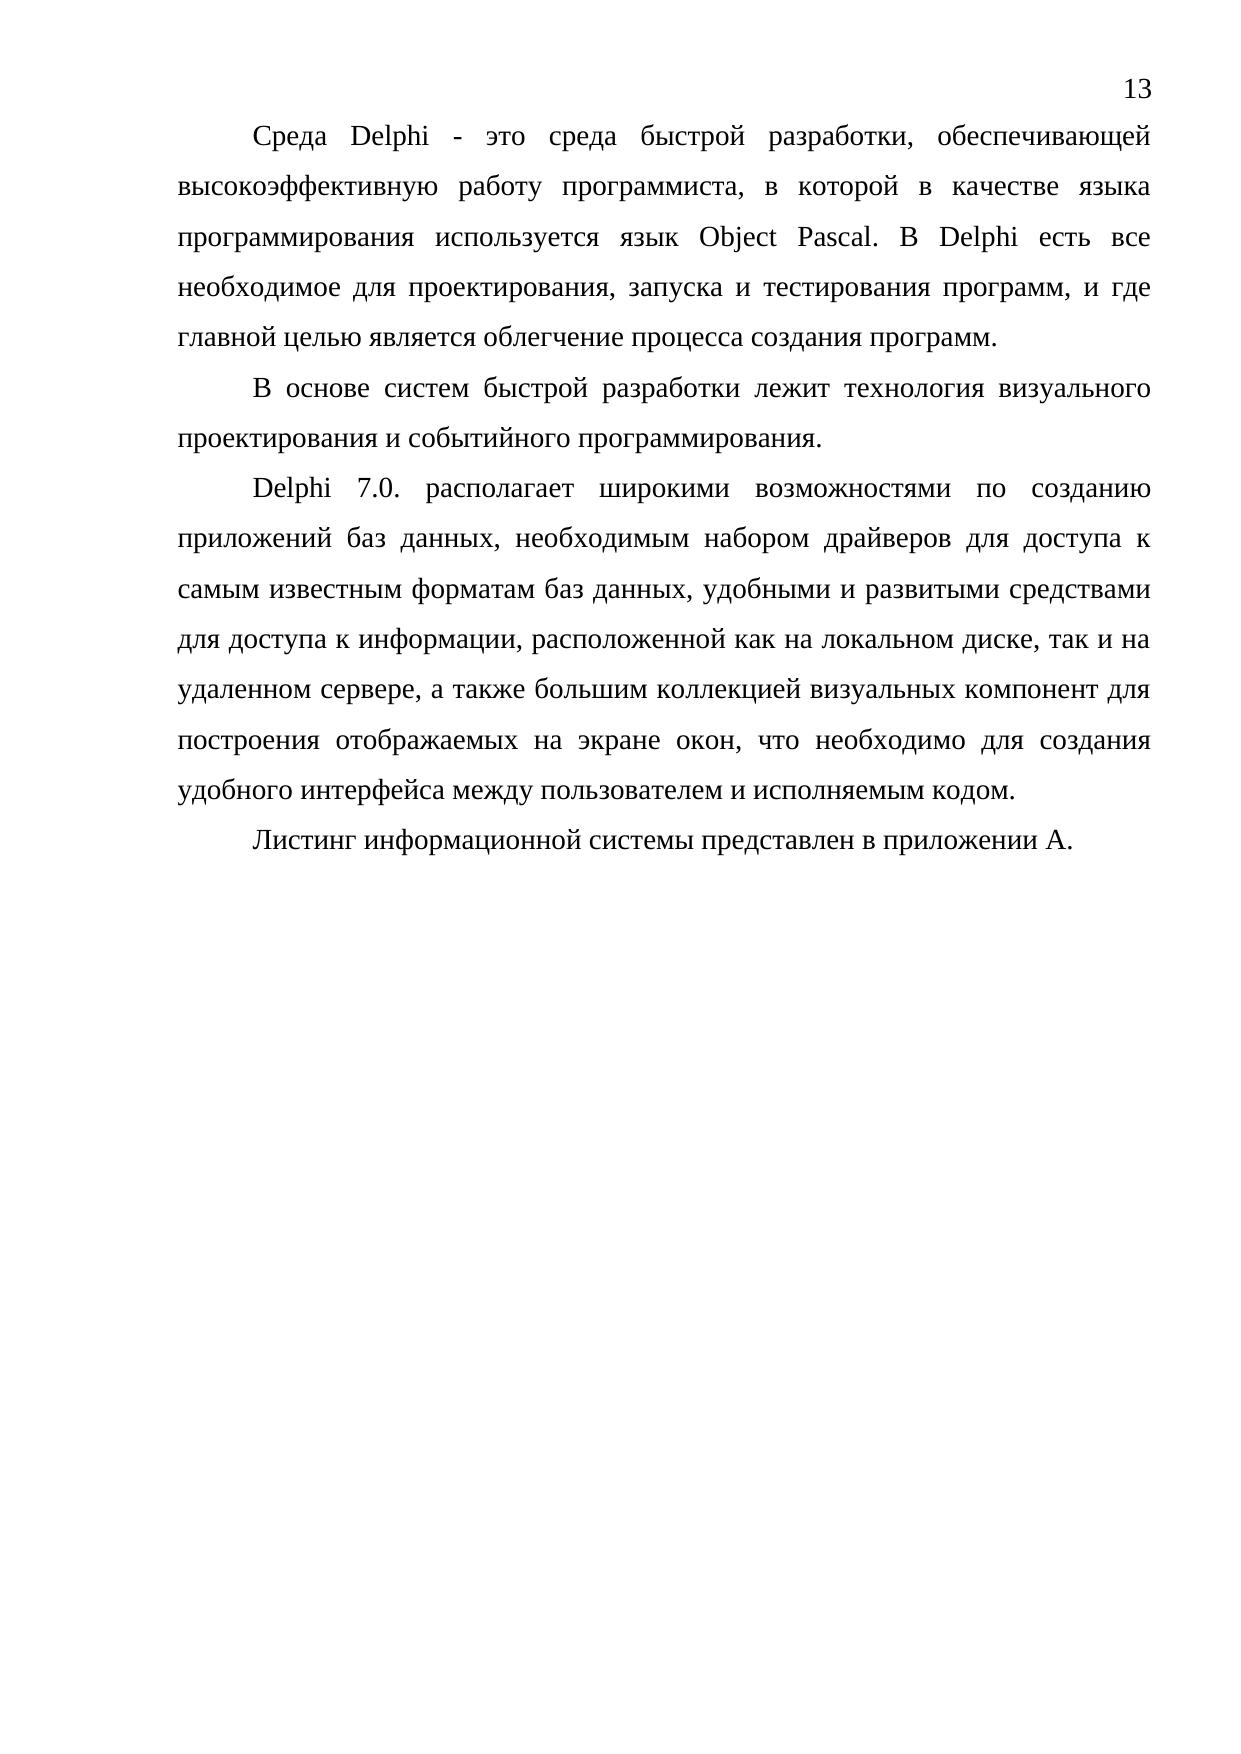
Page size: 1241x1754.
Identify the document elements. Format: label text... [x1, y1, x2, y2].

text В основе систем быстрой разработки лежит технология визуального проектирования и событийного программирования. [177, 370, 1152, 453]
text Листинг информационной системы представлен в приложении А. [177, 822, 1152, 856]
text Среда Delphi - это среда быстрой разработки, обеспечивающей высокоэффективную работу программиста, в которой в качестве языка программирования используется язык Object Pascal. В Delphi есть все необходимое для проектирования, запуска и тестирования программ, и где главной целью является облегчение процесса создания программ. [177, 118, 1152, 353]
text Delphi 7.0. располагает широкими возможностями по созданию приложений баз данных, необходимым набором драйверов для доступа к самым известным форматам баз данных, удобными и развитыми средствами для доступа к информации, расположенной как на локальном диске, так и на удаленном сервере, а также большим коллекцией визуальных компонент для построения отображаемых на экране окон, что необходимо для создания удобного интерфейса между пользователем и исполняемым кодом. [177, 470, 1152, 806]
